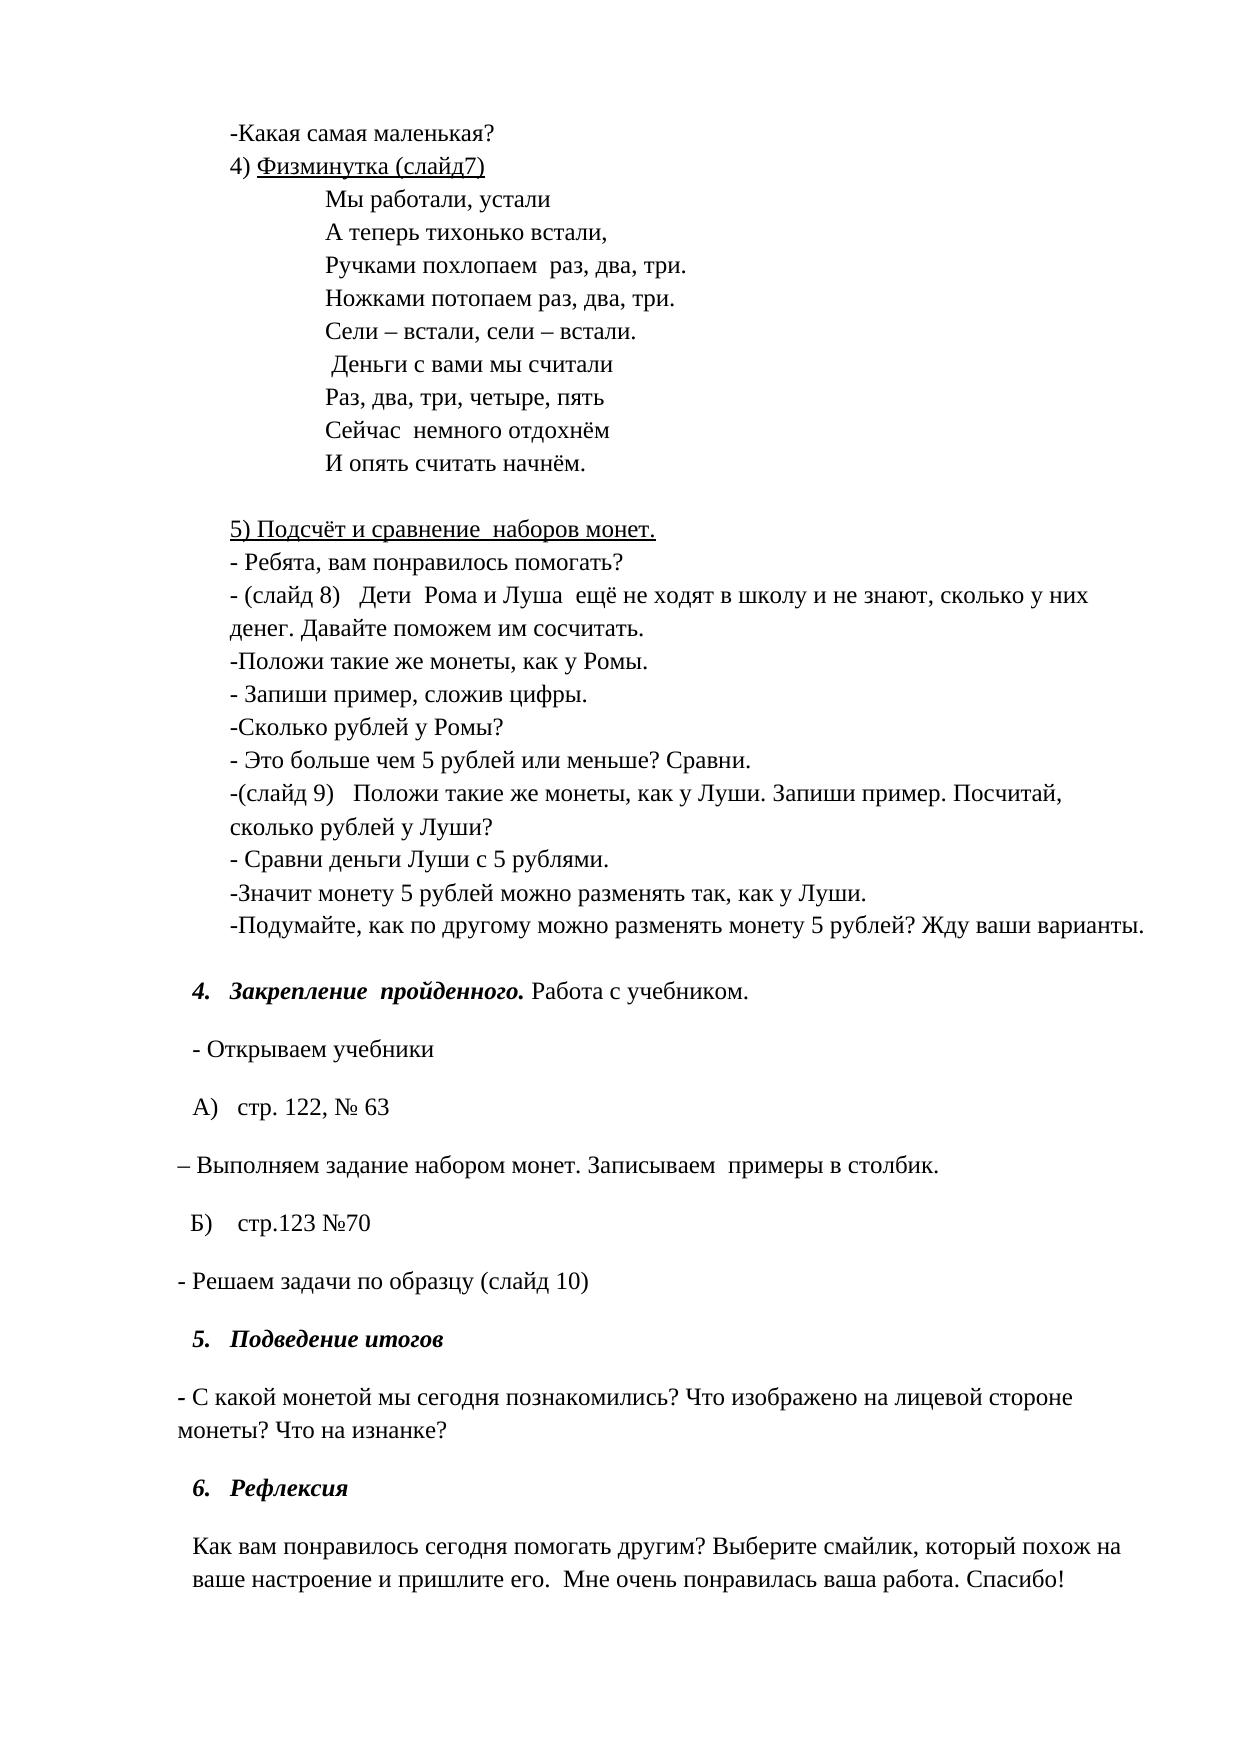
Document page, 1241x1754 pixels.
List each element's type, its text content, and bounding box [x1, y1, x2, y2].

list -Сколько рублей у Ромы? [229, 712, 1152, 741]
list 4) Физминутка (слайд7) [229, 151, 1152, 180]
list Рефлексия [192, 1473, 1152, 1502]
list - Запиши пример, сложив цифры. [229, 679, 1152, 708]
text – Выполняем задание набором монет. Записываем примеры в столбик. [177, 1150, 1152, 1178]
list -Положи такие же монеты, как у Ромы. [229, 646, 1152, 675]
list Ручками похлопаем раз, два, три. [325, 250, 1152, 279]
list - Ребята, вам понравилось помогать? [229, 547, 1152, 576]
list Подведение итогов [192, 1324, 1152, 1353]
list Ножками потопаем раз, два, три. [325, 283, 1152, 312]
text - Решаем задачи по образцу (слайд 10) [177, 1266, 1152, 1294]
list - Это больше чем 5 рублей или меньше? Сравни. [229, 746, 1152, 774]
list Сейчас немного отдохнём [325, 415, 1152, 444]
text Б) стр.123 №70 [177, 1208, 1152, 1237]
list - (слайд 8) Дети Рома и Луша ещё не ходят в школу и не знают, сколько у них денег. Давайте поможем им сосчитать. [229, 580, 1152, 642]
list И опять считать начнём. [325, 448, 1152, 477]
text А) стр. 122, № 63 [192, 1092, 1152, 1121]
list А теперь тихонько встали, [325, 217, 1152, 246]
list Сели – встали, сели – встали. [325, 316, 1152, 345]
list -Какая самая маленькая? [229, 118, 1152, 147]
list Деньги с вами мы считали [325, 349, 1152, 378]
list Мы работали, устали [325, 184, 1152, 213]
text - Открываем учебники [192, 1034, 1152, 1062]
list Раз, два, три, четыре, пять [325, 382, 1152, 411]
text Как вам понравилось сегодня помогать другим? Выберите смайлик, который похож на ваше настроение и пришлите его. Мне очень понравилась ваша работа. Спасибо! [192, 1531, 1152, 1593]
list -Подумайте, как по другому можно разменять монету 5 рублей? Жду ваши варианты. [229, 911, 1152, 972]
list -(слайд 9) Положи такие же монеты, как у Луши. Запиши пример. Посчитай, сколько рублей у Луши? [229, 778, 1152, 840]
list Закрепление пройденного. Работа с учебником. [192, 976, 1152, 1004]
list - Сравни деньги Луши с 5 рублями. [229, 844, 1152, 873]
text - С какой монетой мы сегодня познакомились? Что изображено на лицевой стороне монеты? Что на изнанке? [177, 1382, 1152, 1444]
list 5) Подсчёт и сравнение наборов монет. [229, 514, 1152, 543]
list -Значит монету 5 рублей можно разменять так, как у Луши. [229, 878, 1152, 906]
